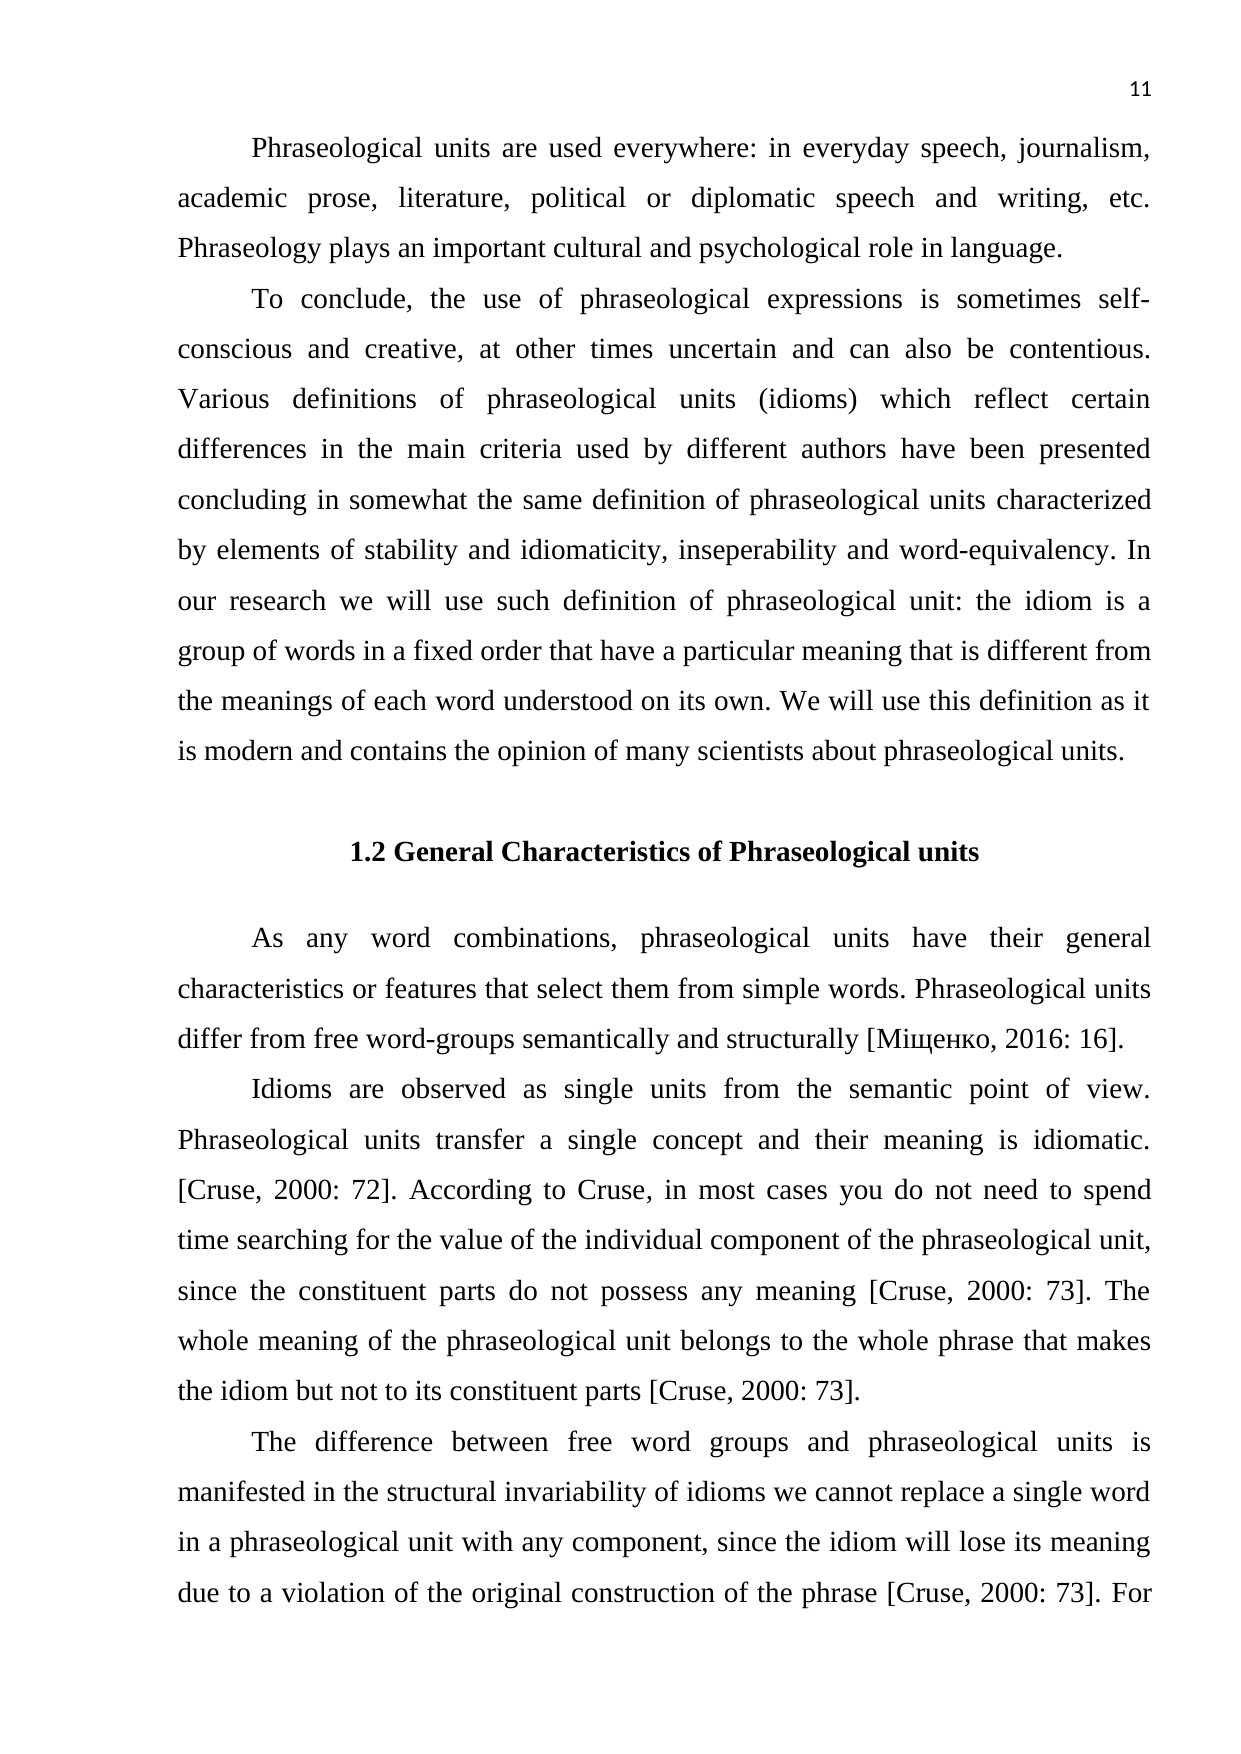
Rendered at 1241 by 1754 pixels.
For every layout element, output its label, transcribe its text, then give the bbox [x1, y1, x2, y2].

text To conclude, the use of phraseological expressions is sometimes self-conscious and creative, at other times uncertain and can also be contentious. Various definitions of phraseological units (idioms) which reflect certain differences in the main criteria used by different authors have been presented concluding in somewhat the same definition of phraseological units characterized by elements of stability and idiomaticity, inseperability and word-equivalency. In our research we will use such definition of phraseological unit: the idiom is a group of words in a fixed order that have a particular meaning that is different from the meanings of each word understood on its own. We will use this definition as it is modern and contains the opinion of many scientists about phraseological units. [177, 281, 1152, 767]
text As any word combinations, phraseological units have their general characteristics or features that select them from simple words. Phraseological units differ from free word-groups semantically and structurally [Міщенко, 2016: 16]. [177, 921, 1152, 1055]
text Phraseological units are used everywhere: in everyday speech, journalism, academic prose, literature, political or diplomatic speech and writing, etc. Phraseology plays an important cultural and psychological role in language. [177, 130, 1152, 264]
text Idioms are observed as single units from the semantic point of view. Phraseological units transfer a single concept and their meaning is idiomatic. [Cruse, 2000: 72]. According to Cruse, in most cases you do not need to spend time searching for the value of the individual component of the phraseological unit, since the constituent parts do not possess any meaning [Cruse, 2000: 73]. The whole meaning of the phraseological unit belongs to the whole phrase that makes the idiom but not to its constituent parts [Cruse, 2000: 73]. [177, 1072, 1152, 1407]
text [177, 1424, 1152, 1608]
subtitle 1.2 General Characteristics of Phraseological units [177, 834, 1152, 868]
